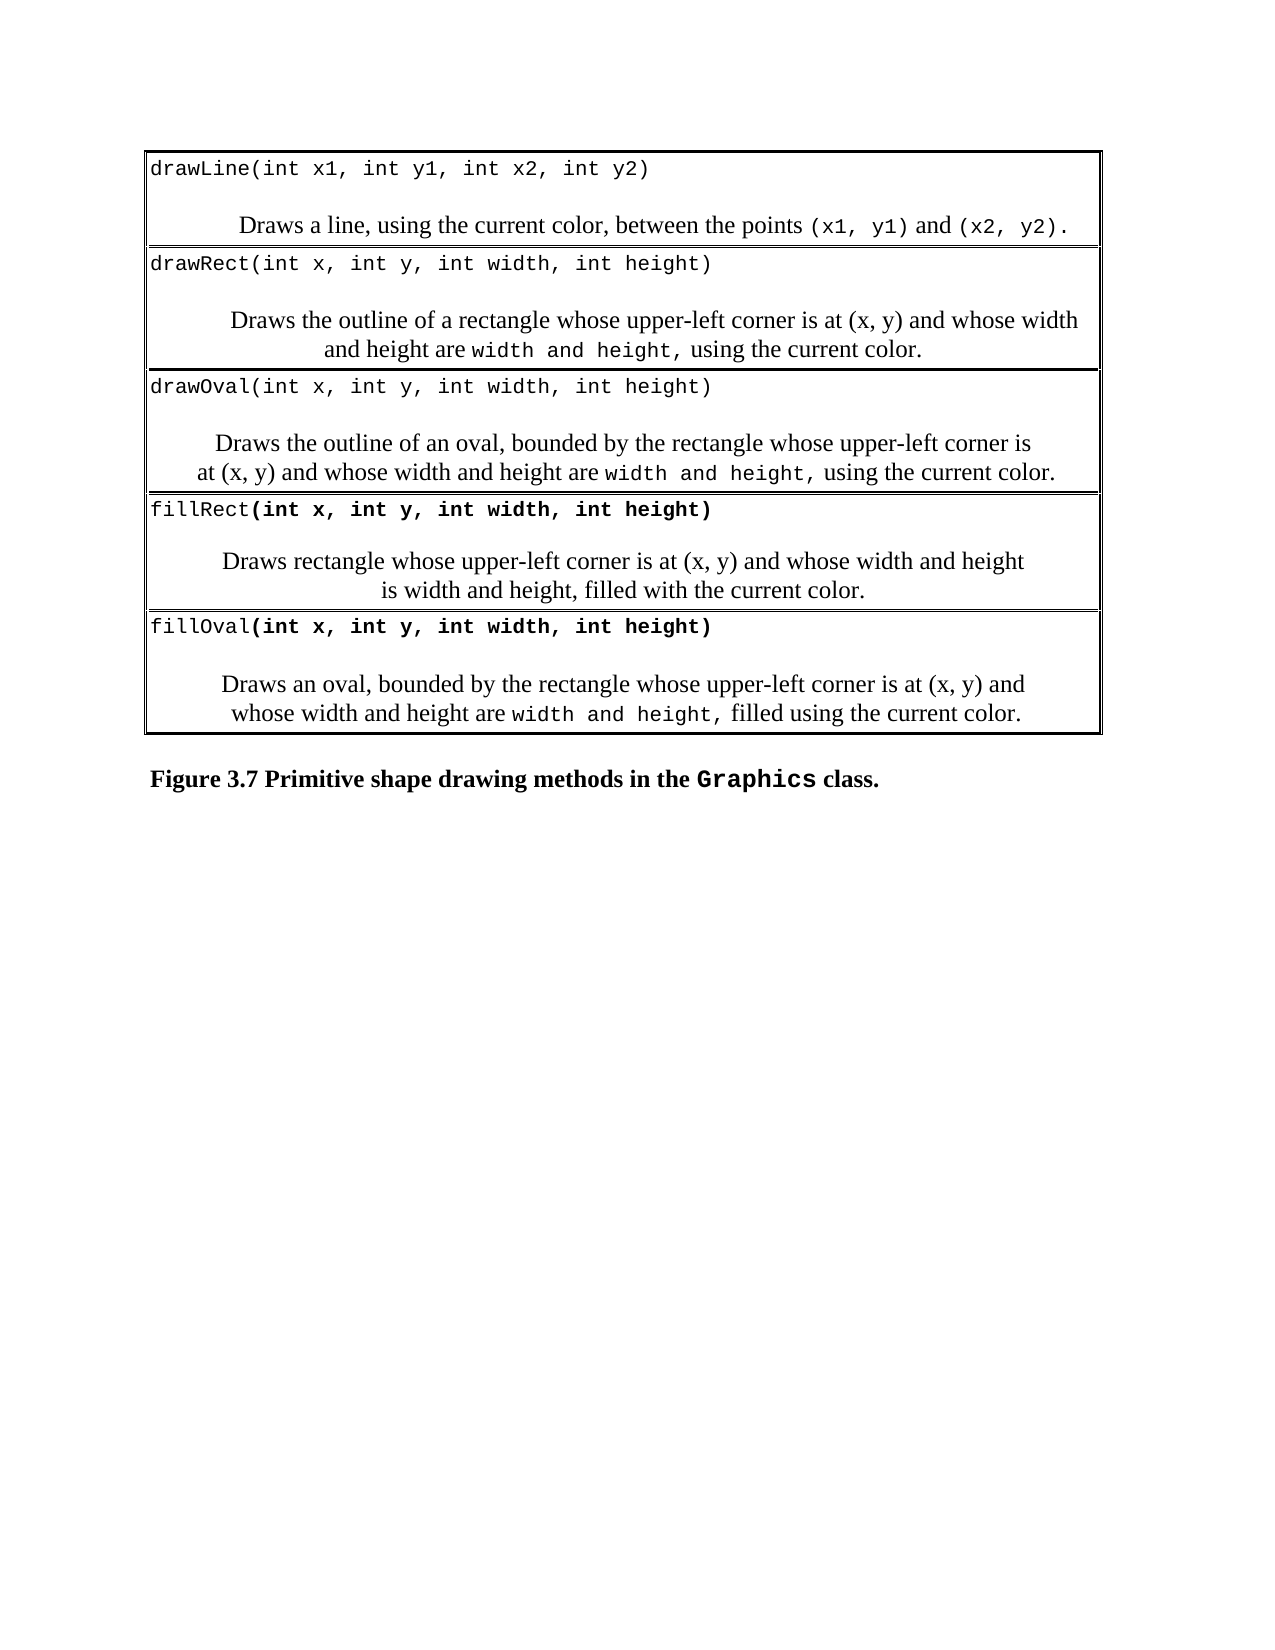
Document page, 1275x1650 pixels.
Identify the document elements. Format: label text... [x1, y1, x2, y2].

table_cell fillRect(int x, int y, int width, int height) Draws rectangle whose upper-left corner is at (x, y) and whose width and height is width and height, filled with the current color. [147, 491, 1100, 609]
table_cell drawRect(int x, int y, int width, int height) Draws the outline of a rectangle whose upper-left corner is at (x, y) and whose width and height are width and height, using the current color. [147, 245, 1100, 368]
list Figure 3.7 Primitive shape drawing methods in the Graphics class. [150, 764, 1125, 795]
table_header drawLine(int x1, int y1, int x2, int y2) Draws a line, using the current color, between the points (x1, y1) and (x2, y2). [147, 153, 1099, 244]
table_cell fillOval(int x, int y, int width, int height) Draws an oval, bounded by the rectangle whose upper-left corner is at (x, y) and whose width and height are width and height, filled using the current color. [145, 609, 1101, 732]
table_cell drawOval(int x, int y, int width, int height) Draws the outline of an oval, bounded by the rectangle whose upper-left corner is at (x, y) and whose width and height are width and height, using the current color. [145, 368, 1101, 491]
